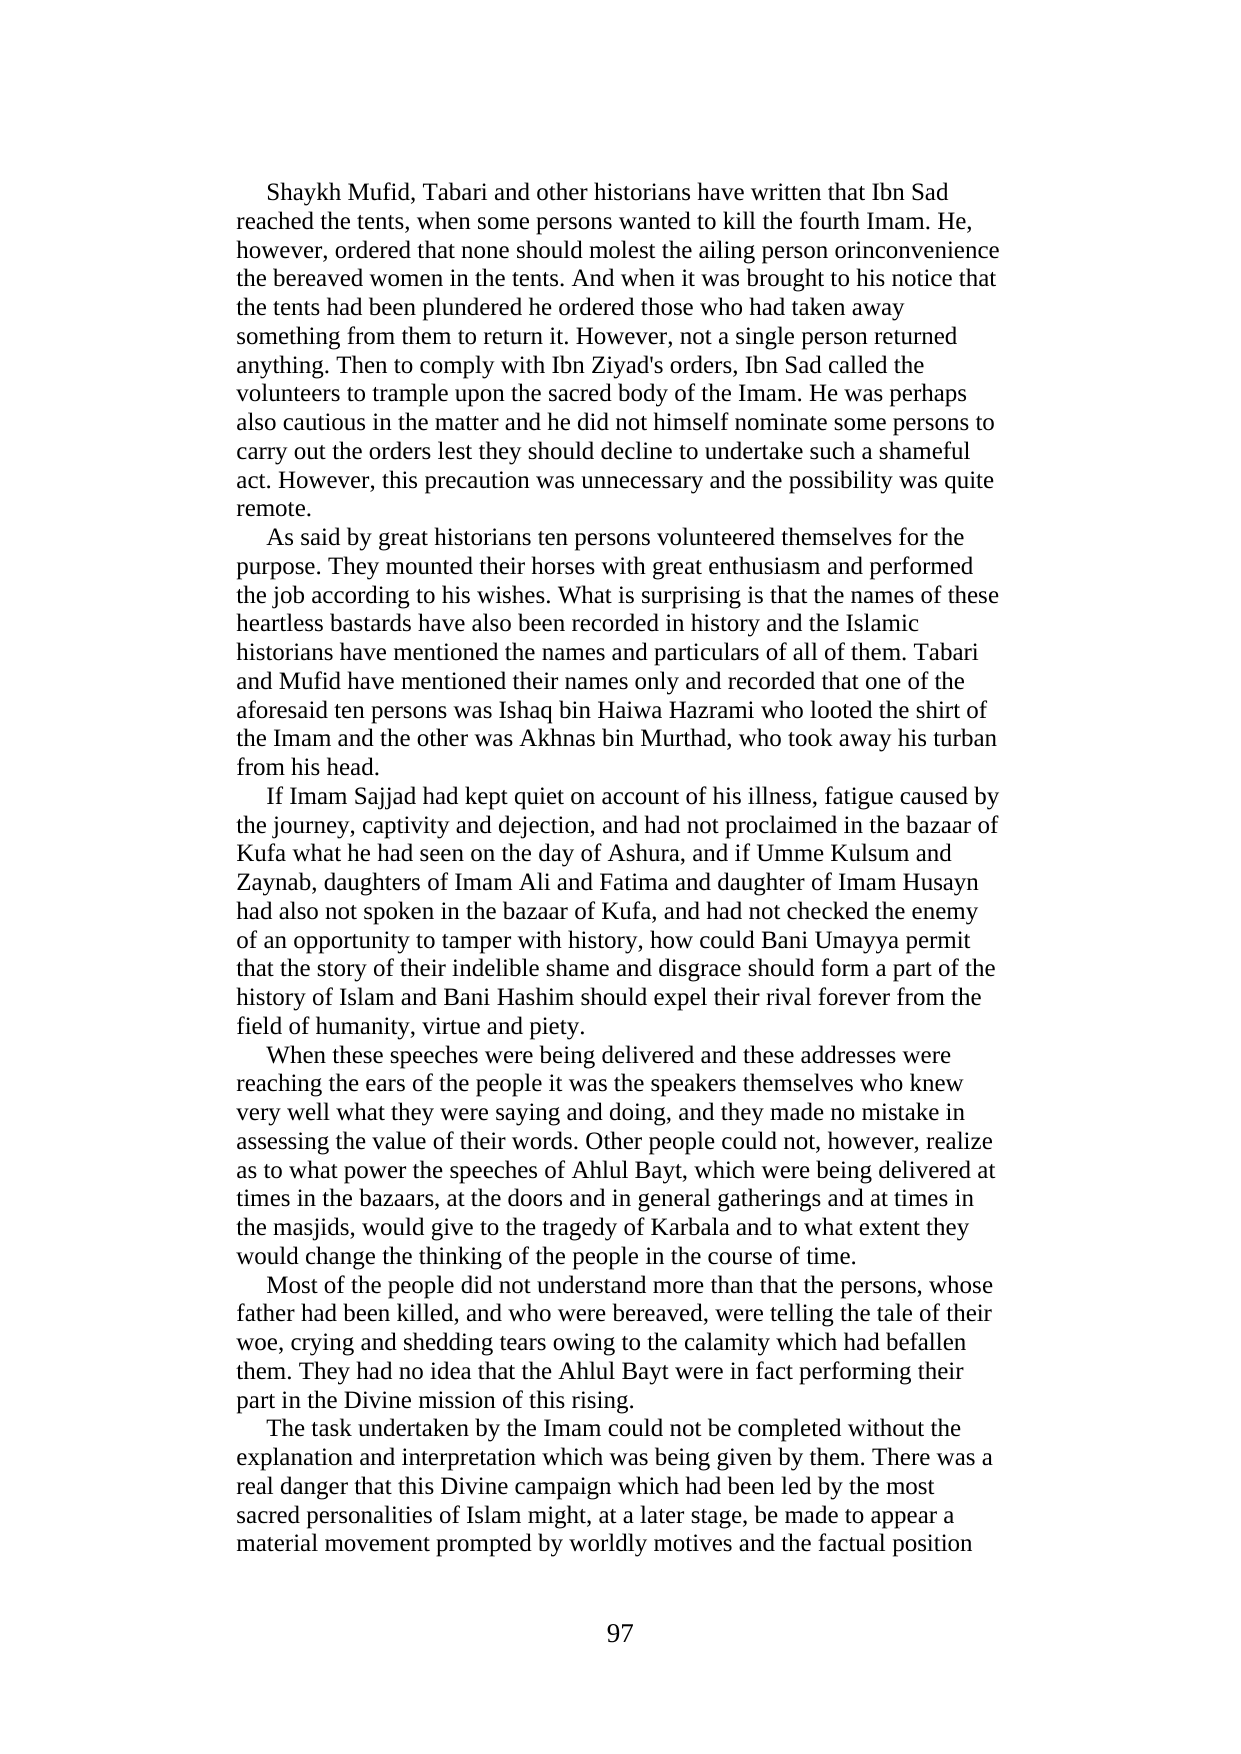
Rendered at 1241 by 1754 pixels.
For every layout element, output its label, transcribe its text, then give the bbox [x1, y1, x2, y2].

text As said by great historians ten persons volunteered themselves for the purpose. They mounted their horses with great enthusiasm and performed the job according to his wishes. What is surprising is that the names of these heartless bastards have also been recorded in history and the Islamic historians have mentioned the names and particulars of all of them. Tabari and Mufid have mentioned their names only and recorded that one of the aforesaid ten persons was Ishaq bin Haiwa Hazrami who looted the shirt of the Imam and the other was Akhnas bin Murthad, who took away his turban from his head. [236, 522, 1004, 781]
text When these speeches were being delivered and these addresses were reaching the ears of the people it was the speakers themselves who knew very well what they were saying and doing, and they made no mistake in assessing the value of their words. Other people could not, however, realize as to what power the speeches of Ahlul Bayt, which were being delivered at times in the bazaars, at the doors and in general gatherings and at times in the masjids, would give to the tragedy of Karbala and to what extent they would change the thinking of the people in the course of time. [236, 1040, 1004, 1270]
text the bereaved women in the tents. And when it was brought to his notice that the tents had been plundered he ordered those who had taken away something from them to return it. However, not a single person returned anything. Then to comply with Ibn Ziyad's orders, Ibn Sad called the volunteers to trample upon the sacred body of the Imam. He was perhaps also cautious in the matter and he did not himself nominate some persons to carry out the orders lest they should decline to undertake such a shameful act. However, this precaution was unnecessary and the possibility was quite remote. [236, 263, 1004, 522]
text Most of the people did not understand more than that the persons, whose father had been killed, and who were bereaved, were telling the tale of their woe, crying and shedding tears owing to the calamity which had befallen them. They had no idea that the Ahlul Bayt were in fact performing their part in the Divine mission of this rising. [236, 1270, 1004, 1413]
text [236, 1413, 1004, 1557]
text Shaykh Mufid, Tabari and other historians have written that Ibn Sad reached the tents, when some persons wanted to kill the fourth Imam. He, however, ordered that none should molest the ailing person orinconvenience [236, 177, 1004, 263]
text If Imam Sajjad had kept quiet on account of his illness, fatigue caused by the journey, captivity and dejection, and had not proclaimed in the bazaar of Kufa what he had seen on the day of Ashura, and if Umme Kulsum and Zaynab, daughters of Imam Ali and Fatima and daughter of Imam Husayn had also not spoken in the bazaar of Kufa, and had not checked the enemy of an opportunity to tamper with history, how could Bani Umayya permit that the story of their indelible shame and disgrace should form a part of the history of Islam and Bani Hashim should expel their rival forever from the field of humanity, virtue and piety. [236, 781, 1004, 1040]
